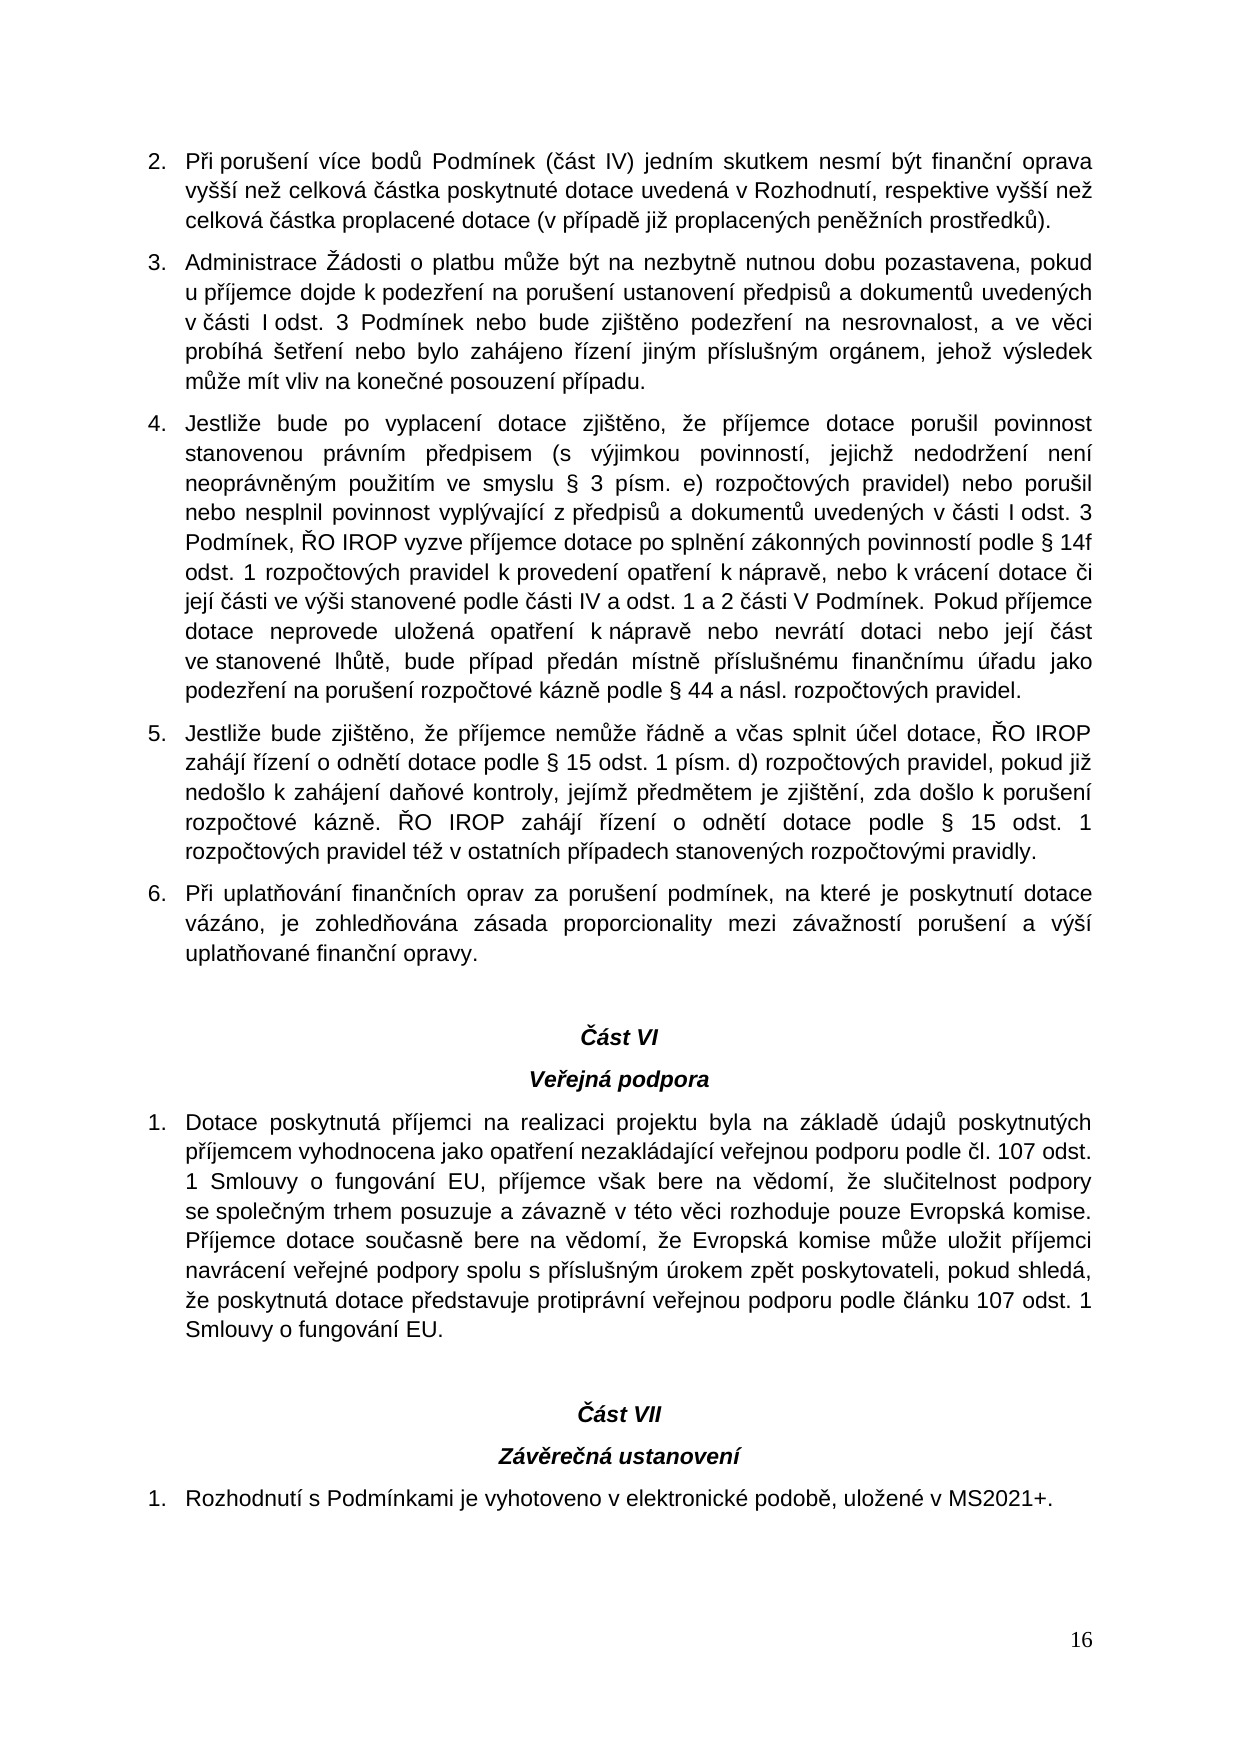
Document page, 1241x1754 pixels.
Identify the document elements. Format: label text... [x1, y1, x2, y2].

text Část VII [148, 1401, 1093, 1427]
list Jestliže bude po vyplacení dotace zjištěno, že příjemce dotace porušil povinnost stanovenou právním předpisem (s výjimkou povinností, jejichž nedodržení není neoprávněným použitím ve smyslu § 3 písm. e) rozpočtových pravidel) nebo porušil nebo nesplnil povinnost vyplývající z předpisů a dokumentů uvedených v části I odst. 3 Podmínek, ŘO IROP vyzve příjemce dotace po splnění zákonných povinností podle § 14f odst. 1 rozpočtových pravidel k provedení opatření k nápravě, nebo k vrácení dotace či její části ve výši stanovené podle části IV a odst. 1 a 2 části V Podmínek. Pokud příjemce dotace neprovede uložená opatření k nápravě nebo nevrátí dotaci nebo její část ve stanovené lhůtě, bude případ předán místně příslušnému finančnímu úřadu jako podezření na porušení rozpočtové kázně podle § 44 a násl. rozpočtových pravidel. [148, 410, 1093, 704]
text Závěrečná ustanovení [148, 1443, 1093, 1469]
list Při uplatňování finančních oprav za porušení podmínek, na které je poskytnutí dotace vázáno, je zohledňována zásada proporcionality mezi závažností porušení a výší uplatňované finanční opravy. [148, 880, 1093, 966]
list Administrace Žádosti o platbu může být na nezbytně nutnou dobu pozastavena, pokud u příjemce dojde k podezření na porušení ustanovení předpisů a dokumentů uvedených v části I odst. 3 Podmínek nebo bude zjištěno podezření na nesrovnalost, a ve věci probíhá šetření nebo bylo zahájeno řízení jiným příslušným orgánem, jehož výsledek může mít vliv na konečné posouzení případu. [148, 249, 1093, 394]
list Rozhodnutí s Podmínkami je vyhotoveno v elektronické podobě, uložené v MS2021+. [148, 1485, 1093, 1511]
text Část VI [148, 1024, 1093, 1051]
list Při porušení více bodů Podmínek (část IV) jedním skutkem nesmí být finanční oprava vyšší než celková částka poskytnuté dotace uvedená v Rozhodnutí, respektive vyšší než celková částka proplacené dotace (v případě již proplacených peněžních prostředků). [148, 148, 1093, 233]
text Veřejná podpora [148, 1066, 1093, 1093]
list Jestliže bude zjištěno, že příjemce nemůže řádně a včas splnit účel dotace, ŘO IROP zahájí řízení o odnětí dotace podle § 15 odst. 1 písm. d) rozpočtových pravidel, pokud již nedošlo k zahájení daňové kontroly, jejímž předmětem je zjištění, zda došlo k porušení rozpočtové kázně. ŘO IROP zahájí řízení o odnětí dotace podle § 15 odst. 1 rozpočtových pravidel též v ostatních případech stanovených rozpočtovými pravidly. [148, 719, 1093, 864]
list Dotace poskytnutá příjemci na realizaci projektu byla na základě údajů poskytnutých příjemcem vyhodnocena jako opatření nezakládající veřejnou podporu podle čl. 107 odst. 1 Smlouvy o fungování EU, příjemce však bere na vědomí, že slučitelnost podpory se společným trhem posuzuje a závazně v této věci rozhoduje pouze Evropská komise. Příjemce dotace současně bere na vědomí, že Evropská komise může uložit příjemci navrácení veřejné podpory spolu s příslušným úrokem zpět poskytovateli, pokud shledá, že poskytnutá dotace představuje protiprávní veřejnou podporu podle článku 107 odst. 1 Smlouvy o fungování EU. [148, 1108, 1093, 1343]
